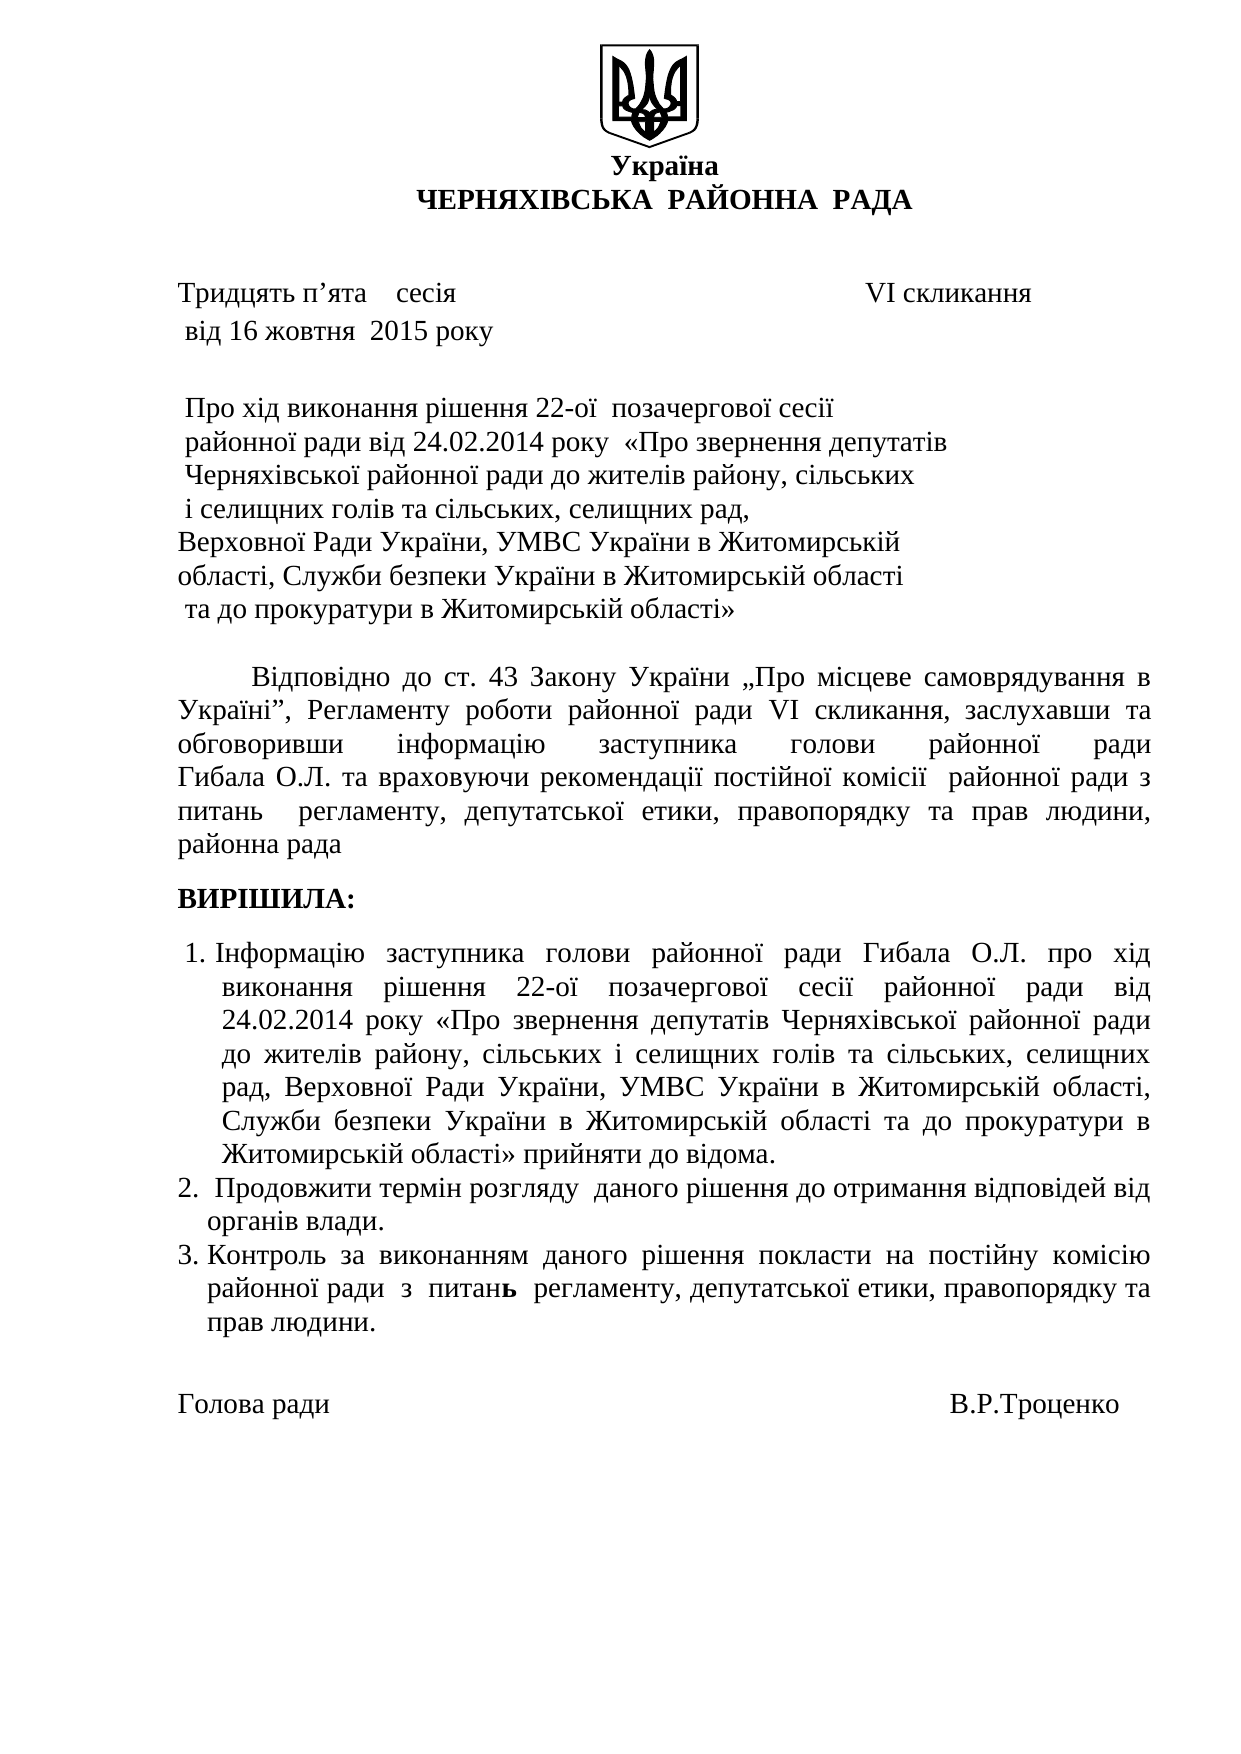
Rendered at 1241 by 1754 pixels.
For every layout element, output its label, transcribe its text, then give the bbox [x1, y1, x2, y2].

list Про хід виконання рішення 22-ої позачергової сесії [177, 390, 1150, 424]
list районної ради від 24.02.2014 року «Про звернення депутатів [177, 424, 1150, 457]
text Тридцять п’ята сесія VІ скликання [177, 275, 1152, 308]
text Відповідно до ст. 43 Закону України „Про місцеве самоврядування в Україні”, Регламенту роботи районної ради VI скликання, заслухавши та обговоривши інформацію заступника голови районної ради Гибала О.Л. та враховуючи рекомендації постійної комісії районної ради з питань регламенту, депутатської етики, правопорядку та прав людини, районна рада [177, 659, 1152, 860]
text ВИРІШИЛА: [177, 881, 1152, 914]
text Голова ради В.Р.Троценко [177, 1386, 1152, 1419]
list області, Служби безпеки України в Житомирській області [177, 558, 1150, 592]
text Україна [177, 148, 1152, 182]
list Інформацію заступника голови районної ради Гибала О.Л. про хід виконання рішення 22-ої позачергової сесії районної ради від 24.02.2014 року «Про звернення депутатів Черняхівської районної ради до жителів району, сільських і селищних голів та сільських, селищних рад, Верховної Ради України, УМВС України в Житомирській області, Служби безпеки України в Житомирській області та до прокуратури в Житомирській області» прийняти до відома. [184, 935, 1152, 1170]
text ЧЕРНЯХІВСЬКА РАЙОННА РАДА [177, 182, 1152, 215]
list Верховної Ради України, УМВС України в Житомирській [177, 524, 1150, 558]
list Продовжити термін розгляду даного рішення до отримання відповідей від органів влади. [177, 1170, 1152, 1237]
list Черняхівської районної ради до жителів району, сільських [177, 457, 1150, 491]
list Контроль за виконанням даного рішення покласти на постійну комісію районної ради з питань регламенту, депутатської етики, правопорядку та прав людини. [177, 1237, 1152, 1338]
text від 16 жовтня 2015 року [177, 313, 1152, 347]
list і селищних голів та сільських, селищних рад, [177, 491, 1150, 524]
list та до прокуратури в Житомирській області» [177, 592, 1150, 625]
